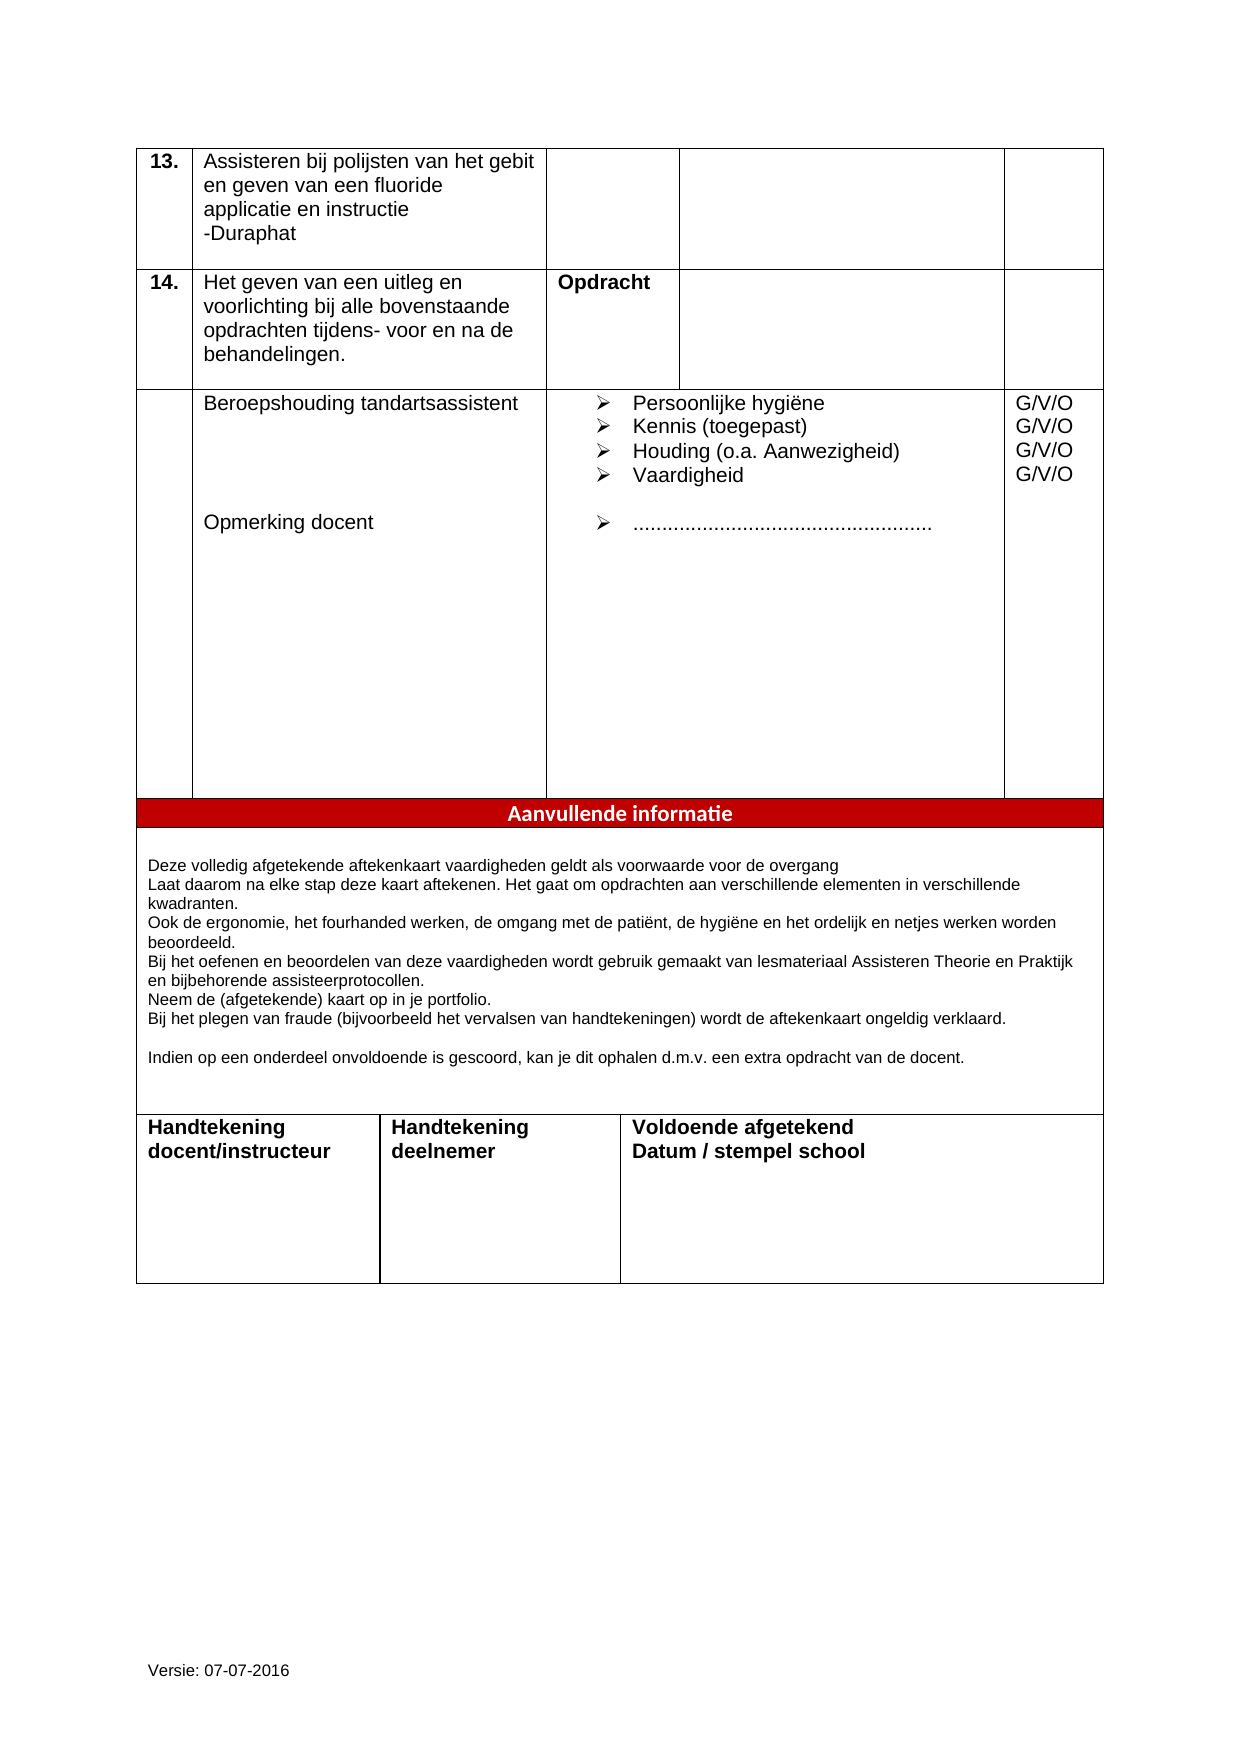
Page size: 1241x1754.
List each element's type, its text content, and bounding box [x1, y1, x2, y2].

table_cell 14. [137, 270, 192, 389]
table_cell [137, 390, 192, 798]
table_cell [547, 149, 679, 268]
table_cell Het geven van een uitleg en voorlichting bij alle bovenstaande opdrachten tijdens- voor en na de behandelingen. [193, 270, 546, 389]
table_cell [680, 149, 1004, 268]
table_cell 13. [137, 149, 192, 268]
table_cell Handtekening deelnemer [381, 1115, 620, 1282]
table_cell G/V/O G/V/O G/V/O G/V/O [1005, 390, 1103, 798]
table_cell Aanvullende informatie [137, 799, 1103, 827]
table_cell Deze volledig afgetekende aftekenkaart vaardigheden geldt als voorwaarde voor de overgang Laat daarom na elke stap deze kaart aftekenen. Het gaat om opdrachten aan verschillende elementen in verschillende kwadranten. Ook de ergonomie, het fourhanded werken, de omgang met de patiënt, de hygiëne en het ordelijk en netjes werken worden beoordeeld. Bij het oefenen en beoordelen van deze vaardigheden wordt gebruik gemaakt van lesmateriaal Assisteren Theorie en Praktijk en bijbehorende assisteerprotocollen. Neem de (afgetekende) kaart op in je portfolio. Bij het plegen van fraude (bijvoorbeeld het vervalsen van handtekeningen) wordt de aftekenkaart ongeldig verklaard. Indien op een onderdeel onvoldoende is gescoord, kan je dit ophalen d.m.v. een extra opdracht van de docent. [137, 828, 1103, 1114]
table_cell Beroepshouding tandartsassistent Opmerking docent [193, 390, 546, 798]
table_cell Handtekening docent/instructeur [137, 1115, 379, 1282]
table_cell [1005, 270, 1103, 389]
table_cell [680, 270, 1004, 389]
table_cell Opdracht [547, 270, 679, 389]
table_cell [1005, 149, 1103, 268]
table_cell Persoonlijke hygiëne Kennis (toegepast) Houding (o.a. Aanwezigheid) Vaardigheid .................................................... [547, 390, 1004, 798]
table_cell Assisteren bij polijsten van het gebit en geven van een fluoride applicatie en instructie -Duraphat [193, 149, 546, 268]
table_cell Voldoende afgetekend Datum / stempel school [621, 1115, 1103, 1282]
